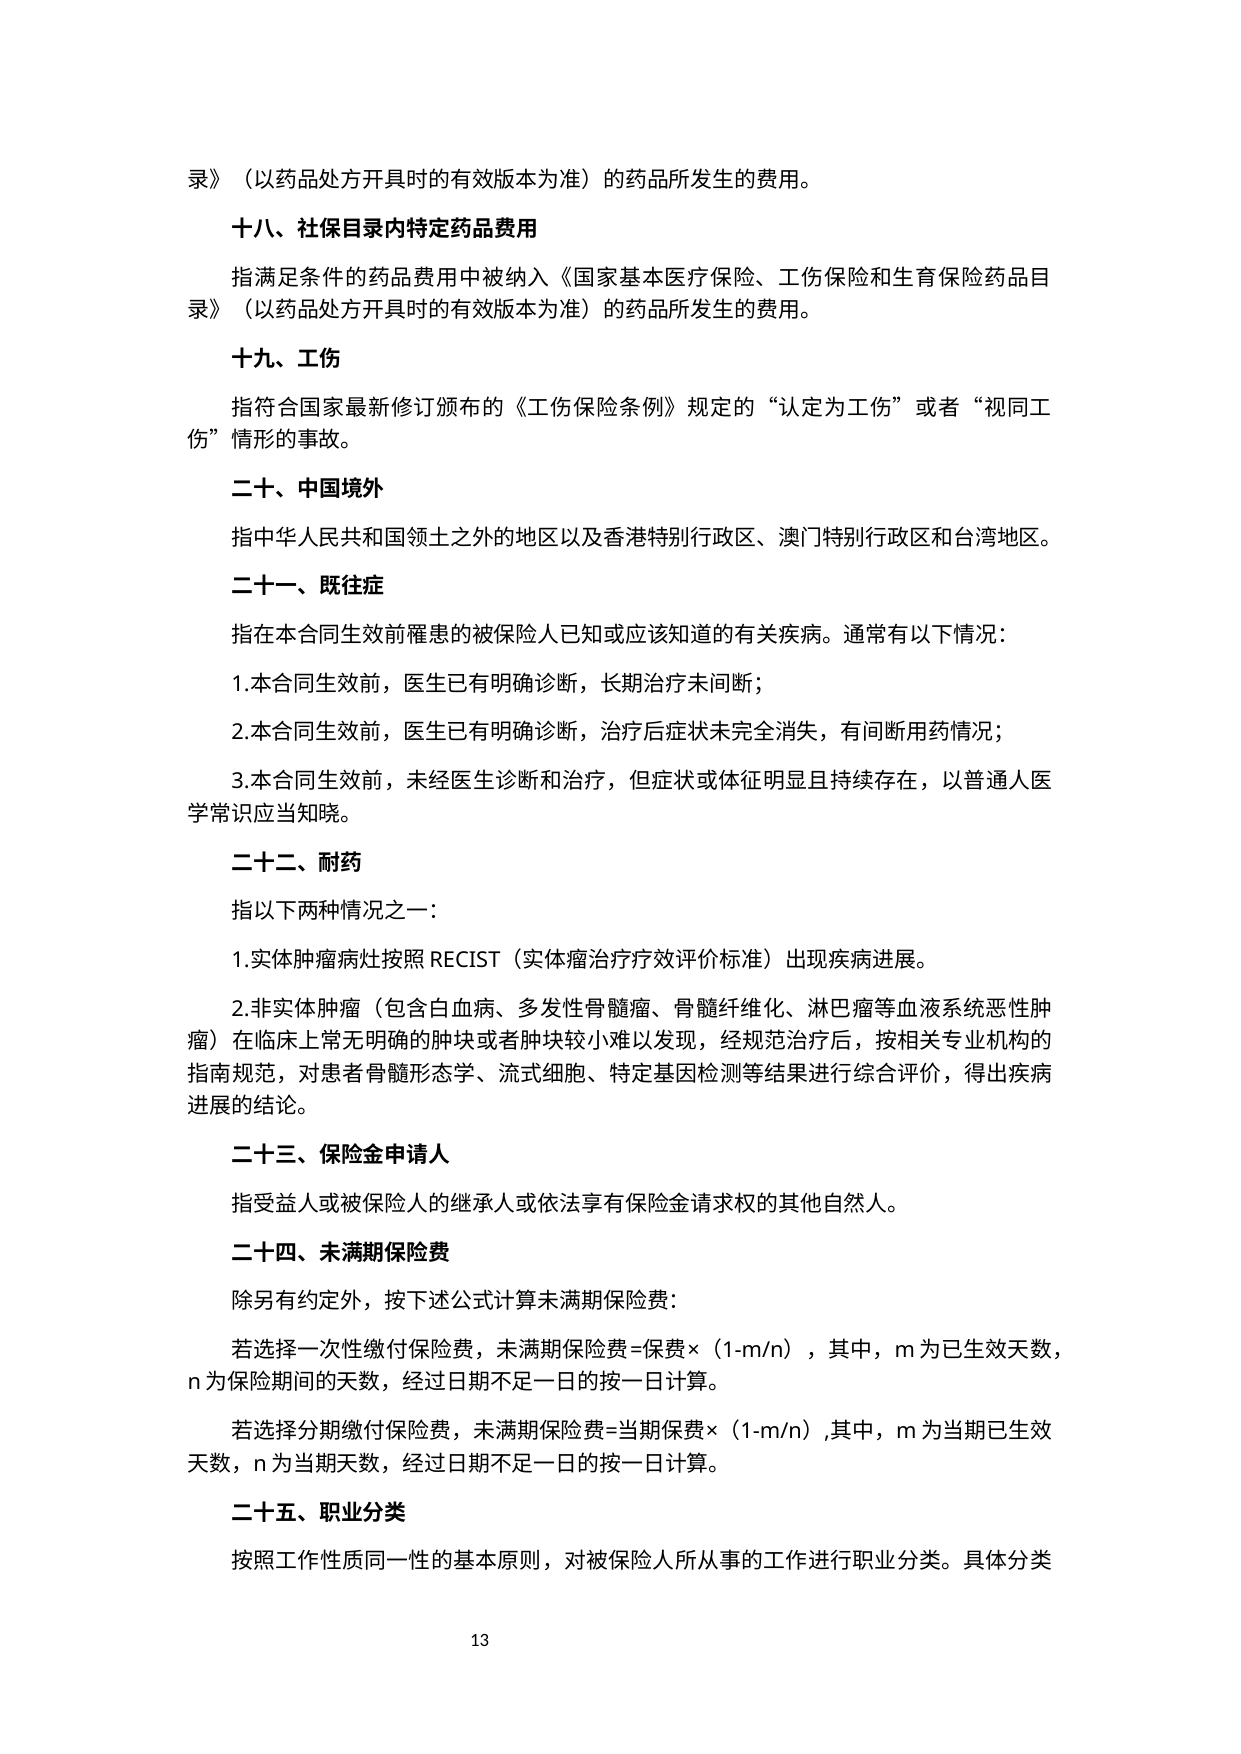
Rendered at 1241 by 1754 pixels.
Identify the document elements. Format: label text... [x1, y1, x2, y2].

text 指中华人民共和国领土之外的地区以及香港特别行政区、澳门特别行政区和台湾地区。 [187, 519, 1053, 552]
text 1.本合同生效前，医生已有明确诊断，长期治疗未间断； [231, 665, 1053, 698]
text 若选择一次性缴付保险费，未满期保险费=保费×（1-m/n），其中，m为已生效天数，n为保险期间的天数，经过日期不足一日的按一日计算。 [187, 1332, 1053, 1397]
text 十八、社保目录内特定药品费用 [187, 211, 1053, 243]
text 2.非实体肿瘤（包含白血病、多发性骨髓瘤、骨髓纤维化、淋巴瘤等血液系统恶性肿瘤）在临床上常无明确的肿块或者肿块较小难以发现，经规范治疗后，按相关专业机构的指南规范，对患者骨髓形态学、流式细胞、特定基因检测等结果进行综合评价，得出疾病进展的结论。 [187, 990, 1053, 1120]
text 指符合国家最新修订颁布的《工伤保险条例》规定的“认定为工伤”或者“视同工伤”情形的事故。 [187, 389, 1053, 454]
text 3.本合同生效前，未经医生诊断和治疗，但症状或体征明显且持续存在，以普通人医学常识应当知晓。 [187, 763, 1053, 828]
text 若选择分期缴付保险费，未满期保险费=当期保费×（1-m/n）,其中，m为当期已生效天数，n为当期天数，经过日期不足一日的按一日计算。 [187, 1413, 1053, 1478]
text 二十三、保险金申请人 [187, 1137, 1053, 1169]
text 除另有约定外，按下述公式计算未满期保险费： [187, 1283, 1053, 1315]
text 二十一、既往症 [187, 568, 1053, 600]
text 十九、工伤 [187, 341, 1053, 373]
text 二十五、职业分类 [187, 1494, 1053, 1527]
text 二十二、耐药 [231, 844, 1053, 877]
text 指以下两种情况之一： [231, 893, 1053, 925]
text 1.实体肿瘤病灶按照RECIST（实体瘤治疗疗效评价标准）出现疾病进展。 [187, 942, 1053, 974]
text 二十四、未满期保险费 [187, 1234, 1053, 1267]
text 2.本合同生效前，医生已有明确诊断，治疗后症状未完全消失，有间断用药情况； [231, 714, 1053, 747]
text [187, 162, 1053, 194]
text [187, 1543, 1053, 1575]
text 指满足条件的药品费用中被纳入《国家基本医疗保险、工伤保险和生育保险药品目录》（以药品处方开具时的有效版本为准）的药品所发生的费用。 [187, 259, 1053, 324]
text 指受益人或被保险人的继承人或依法享有保险金请求权的其他自然人。 [187, 1185, 1053, 1218]
text 指在本合同生效前罹患的被保险人已知或应该知道的有关疾病。通常有以下情况： [187, 617, 1053, 649]
text 二十、中国境外 [187, 471, 1053, 503]
